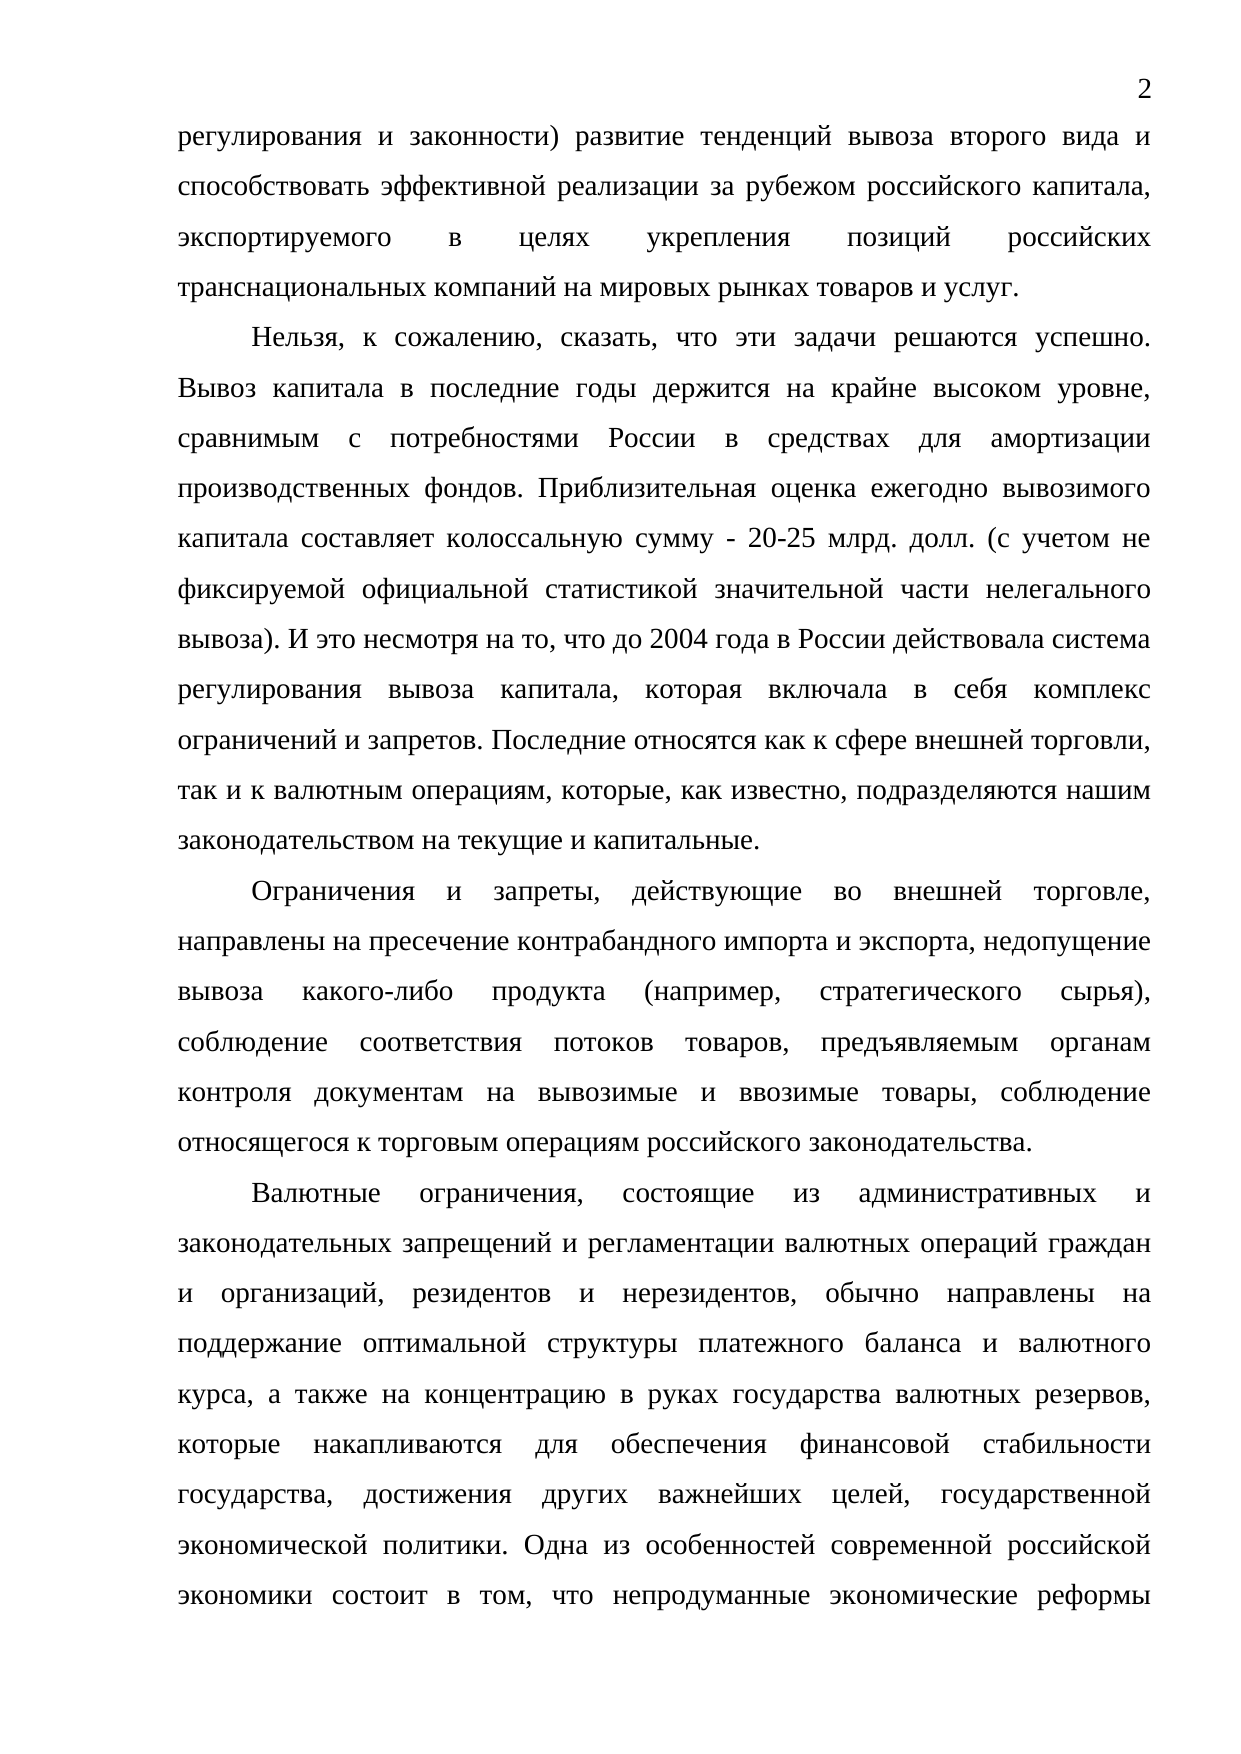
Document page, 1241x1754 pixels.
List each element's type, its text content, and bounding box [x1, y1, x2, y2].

text Нельзя, к сожалению, сказать, что эти задачи решаются успешно. Вывоз капитала в последние годы держится на крайне высоком уровне, сравнимым с потребностями России в средствах для амортизации производственных фондов. Приблизительная оценка ежегодно вывозимого капитала составляет колоссальную сумму - 20-25 млрд. долл. (с учетом не фиксируемой официальной статистикой значительной части нелегального вывоза). И это несмотря на то, что до 2004 года в России действовала система регулирования вывоза капитала, которая включала в себя комплекс ограничений и запретов. Последние относятся как к сфере внешней торговли, так и к валютным операциям, которые, как известно, подразделяются нашим законодательством на текущие и капитальные. [177, 319, 1152, 856]
text Ограничения и запреты, действующие во внешней торговле, направлены на пресечение контрабандного импорта и экспорта, недопущение вывоза какого-либо продукта (например, стратегического сырья), соблюдение соответствия потоков товаров, предъявляемым органам контроля документам на вывозимые и ввозимые товары, соблюдение относящегося к торговым операциям российского законодательства. [177, 873, 1152, 1158]
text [177, 118, 1152, 303]
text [177, 1175, 1152, 1611]
